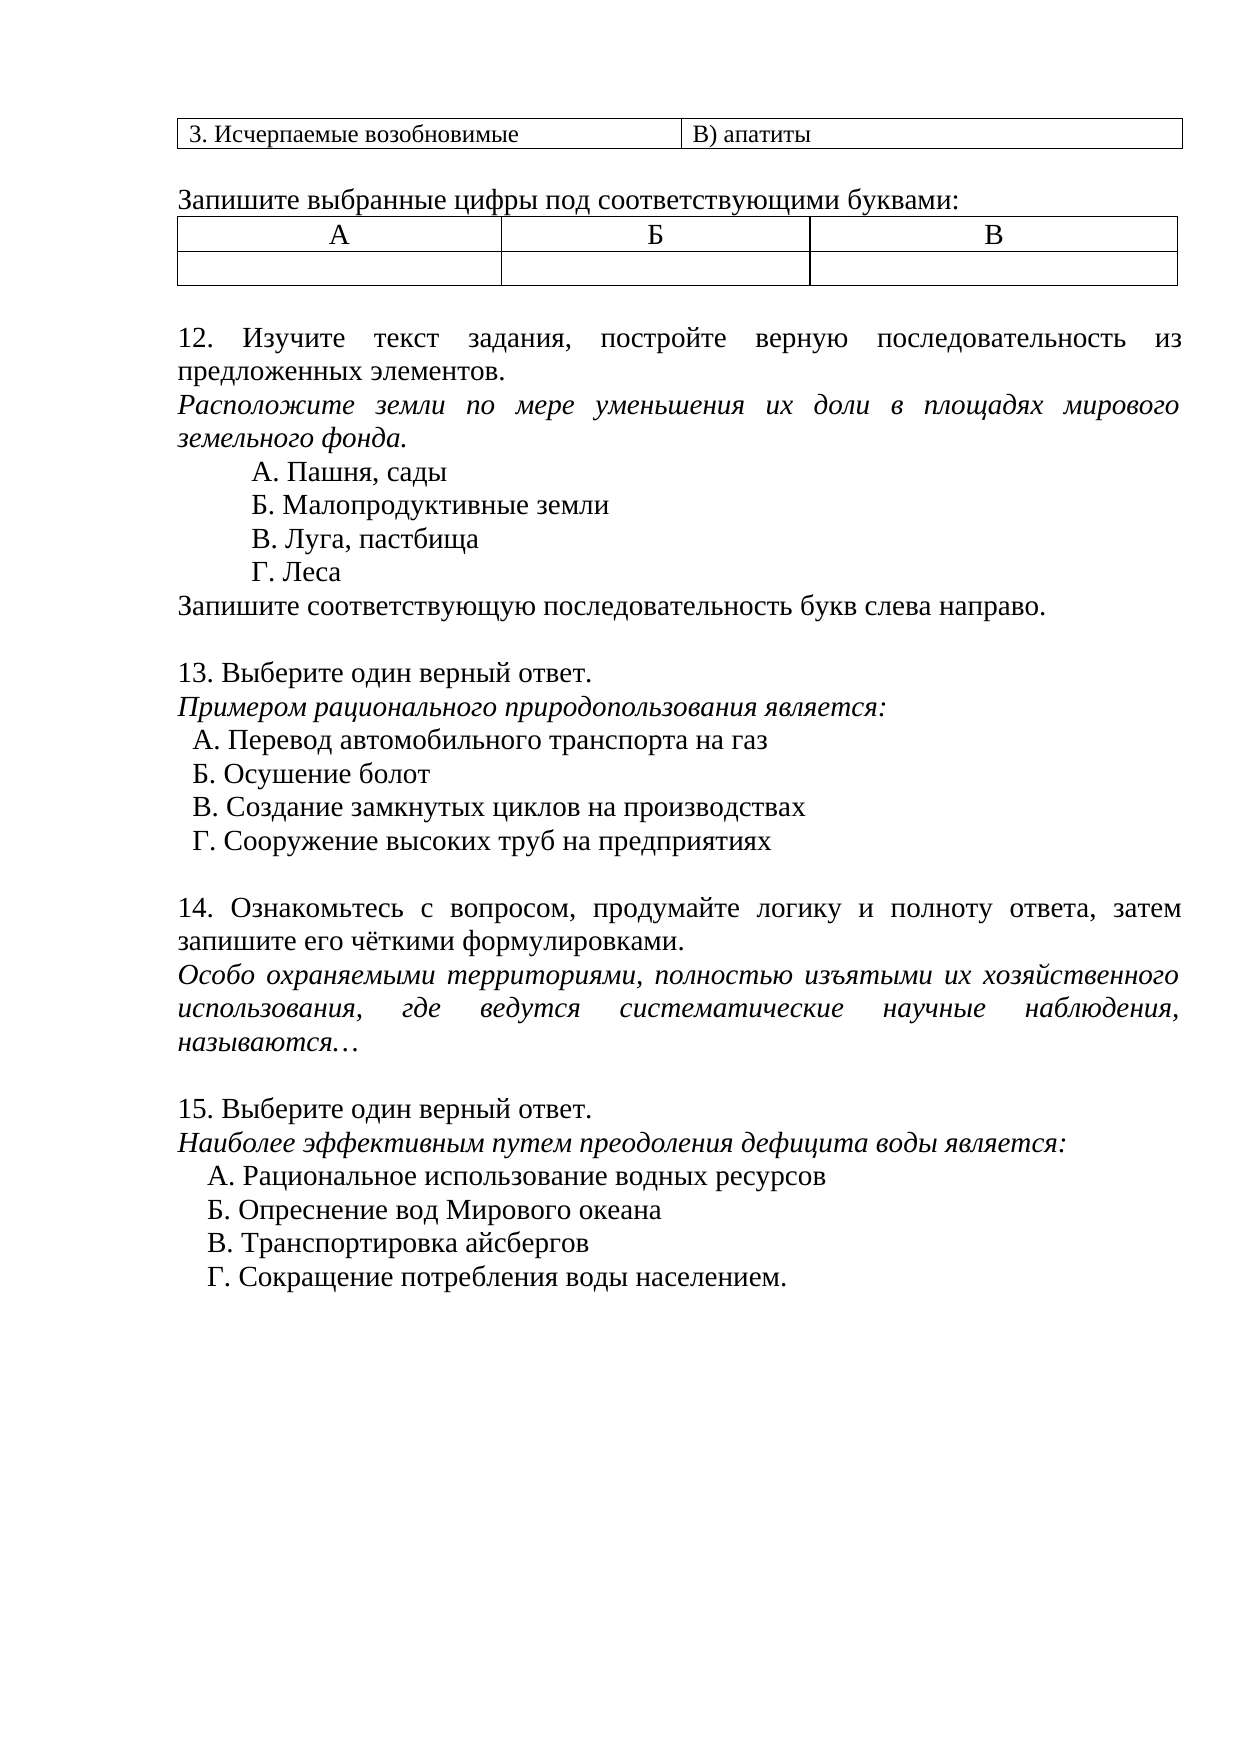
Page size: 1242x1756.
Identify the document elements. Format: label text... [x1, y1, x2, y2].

text Запишите соответствующую последовательность букв слева направо. [177, 588, 1183, 622]
text 14. Ознакомьтесь с вопросом, продумайте логику и полноту ответа, затем запишите его чёткими формулировками. [177, 890, 1183, 957]
text 12. Изучите текст задания, постройте верную последовательность из предложенных элементов. [177, 320, 1183, 387]
table_cell [502, 252, 809, 285]
text Примером рационального природопользования является: [177, 689, 1183, 722]
table_header В [811, 217, 1177, 251]
text 15. Выберите один верный ответ. [177, 1091, 1183, 1125]
table_cell 3. Исчерпаемые возобновимые [178, 119, 681, 148]
text Г. Сокращение потребления воды населением. [177, 1259, 1183, 1292]
text Г. Леса [251, 554, 1183, 588]
text Наиболее эффективным путем преодоления дефицита воды является: [177, 1125, 1183, 1158]
text 13. Выберите один верный ответ. [177, 655, 1183, 689]
text А. Рациональное использование водных ресурсов [177, 1158, 1183, 1192]
text Г. Сооружение высоких труб на предприятиях [118, 823, 1183, 856]
table_header Б [502, 217, 809, 251]
text Запишите выбранные цифры под соответствующими буквами: [177, 182, 1183, 216]
text А. Пашня, сады [251, 454, 1183, 487]
text Расположите земли по мере уменьшения их доли в площадях мирового земельного фонда. [177, 387, 1183, 454]
table_header А [178, 217, 501, 251]
table_cell В) апатиты [682, 119, 1182, 148]
text Б. Малопродуктивные земли [251, 487, 1183, 521]
text А. Перевод автомобильного транспорта на газ [118, 722, 1183, 756]
text Б. Опреснение вод Мирового океана [177, 1192, 1183, 1225]
text В. Луга, пастбища [251, 521, 1183, 554]
text В. Транспортировка айсбергов [177, 1225, 1183, 1259]
text В. Создание замкнутых циклов на производствах [118, 789, 1183, 823]
table_cell [178, 252, 501, 285]
text Особо охраняемыми территориями, полностью изъятыми их хозяйственного использования, где ведутся систематические научные наблюдения, называются… [177, 957, 1183, 1058]
table_cell [811, 252, 1177, 285]
text Б. Осушение болот [118, 756, 1183, 789]
